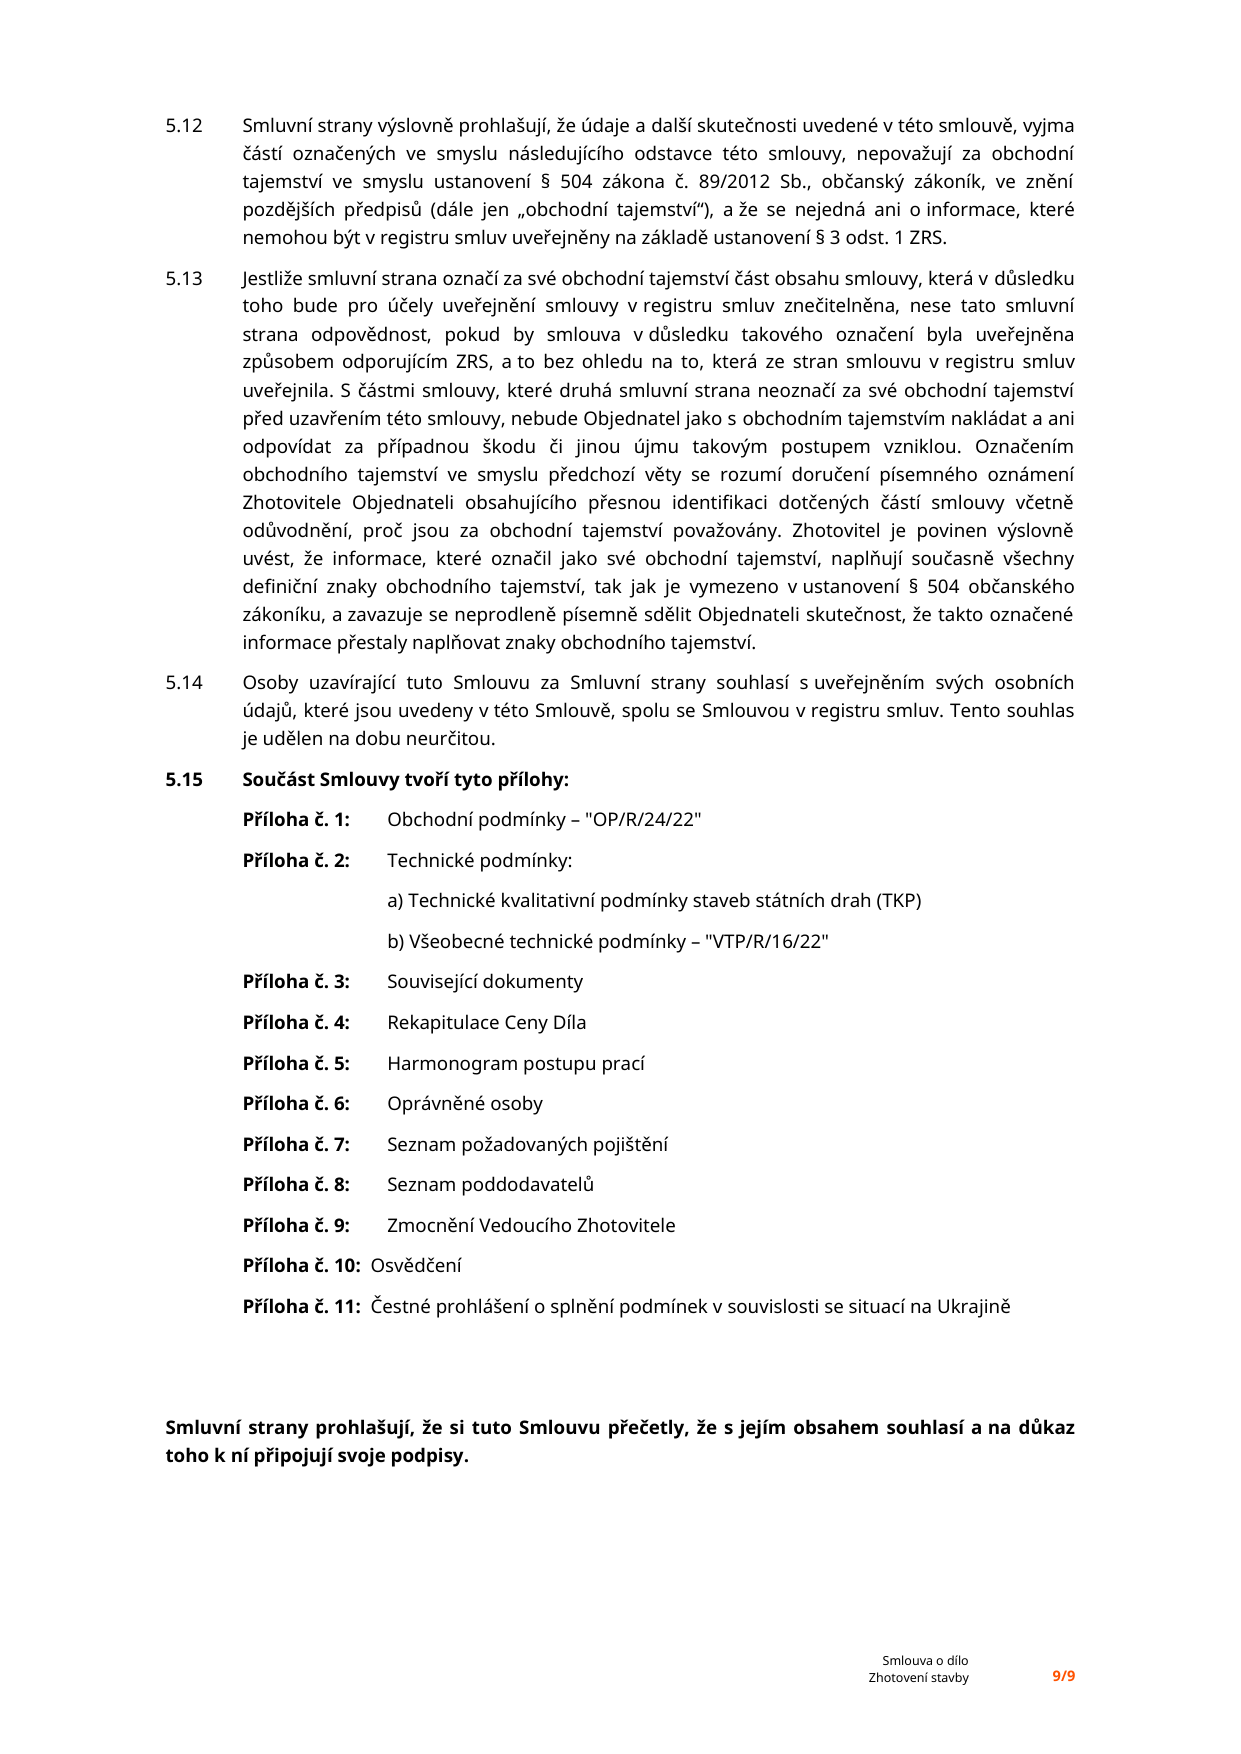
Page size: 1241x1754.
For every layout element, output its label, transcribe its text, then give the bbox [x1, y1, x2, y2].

text Součást Smlouvy tvoří tyto přílohy: [165, 766, 1075, 792]
text Příloha č. 10: Osvědčení [242, 1252, 1075, 1278]
text Příloha č. 6: Oprávněné osoby [242, 1090, 1075, 1116]
text Příloha č. 4: Rekapitulace Ceny Díla [242, 1009, 1075, 1035]
text Smluvní strany výslovně prohlašují, že údaje a další skutečnosti uvedené v této smlouvě, vyjma částí označených ve smyslu následujícího odstavce této smlouvy, nepovažují za obchodní tajemství ve smyslu ustanovení § 504 zákona č. 89/2012 Sb., občanský zákoník, ve znění pozdějších předpisů (dále jen „obchodní tajemství“), a že se nejedná ani o informace, které nemohou být v registru smluv uveřejněny na základě ustanovení § 3 odst. 1 ZRS. [165, 112, 1075, 250]
text Osoby uzavírající tuto Smlouvu za Smluvní strany souhlasí s uveřejněním svých osobních údajů, které jsou uvedeny v této Smlouvě, spolu se Smlouvou v registru smluv. Tento souhlas je udělen na dobu neurčitou. [165, 669, 1075, 751]
text Příloha č. 9: Zmocnění Vedoucího Zhotovitele [242, 1212, 1075, 1237]
text Příloha č. 1: Obchodní podmínky – "OP/R/24/22" [242, 807, 1075, 832]
text Smluvní strany prohlašují, že si tuto Smlouvu přečetly, že s jejím obsahem souhlasí a na důkaz toho k ní připojují svoje podpisy. [165, 1414, 1075, 1468]
text Příloha č. 5: Harmonogram postupu prací [242, 1050, 1075, 1075]
text Příloha č. 7: Seznam požadovaných pojištění [242, 1131, 1075, 1156]
text Jestliže smluvní strana označí za své obchodní tajemství část obsahu smlouvy, která v důsledku toho bude pro účely uveřejnění smlouvy v registru smluv znečitelněna, nese tato smluvní strana odpovědnost, pokud by smlouva v důsledku takového označení byla uveřejněna způsobem odporujícím ZRS, a to bez ohledu na to, která ze stran smlouvu v registru smluv uveřejnila. S částmi smlouvy, které druhá smluvní strana neoznačí za své obchodní tajemství před uzavřením této smlouvy, nebude Objednatel jako s obchodním tajemstvím nakládat a ani odpovídat za případnou škodu či jinou újmu takovým postupem vzniklou. Označením obchodního tajemství ve smyslu předchozí věty se rozumí doručení písemného oznámení Zhotovitele Objednateli obsahujícího přesnou identifikaci dotčených částí smlouvy včetně odůvodnění, proč jsou za obchodní tajemství považovány. Zhotovitel je povinen výslovně uvést, že informace, které označil jako své obchodní tajemství, naplňují současně všechny definiční znaky obchodního tajemství, tak jak je vymezeno v ustanovení § 504 občanského zákoníku, a zavazuje se neprodleně písemně sdělit Objednateli skutečnost, že takto označené informace přestaly naplňovat znaky obchodního tajemství. [165, 265, 1075, 654]
text Příloha č. 8: Seznam poddodavatelů [242, 1171, 1075, 1197]
text a) Technické kvalitativní podmínky staveb státních drah (TKP) [387, 888, 1075, 913]
text Příloha č. 2: Technické podmínky: [242, 847, 1075, 873]
text b) Všeobecné technické podmínky – "VTP/R/16/22" [387, 928, 1075, 954]
text Příloha č. 3: Související dokumenty [242, 969, 1075, 994]
text Příloha č. 11: Čestné prohlášení o splnění podmínek v souvislosti se situací na Ukrajině [242, 1293, 1075, 1318]
